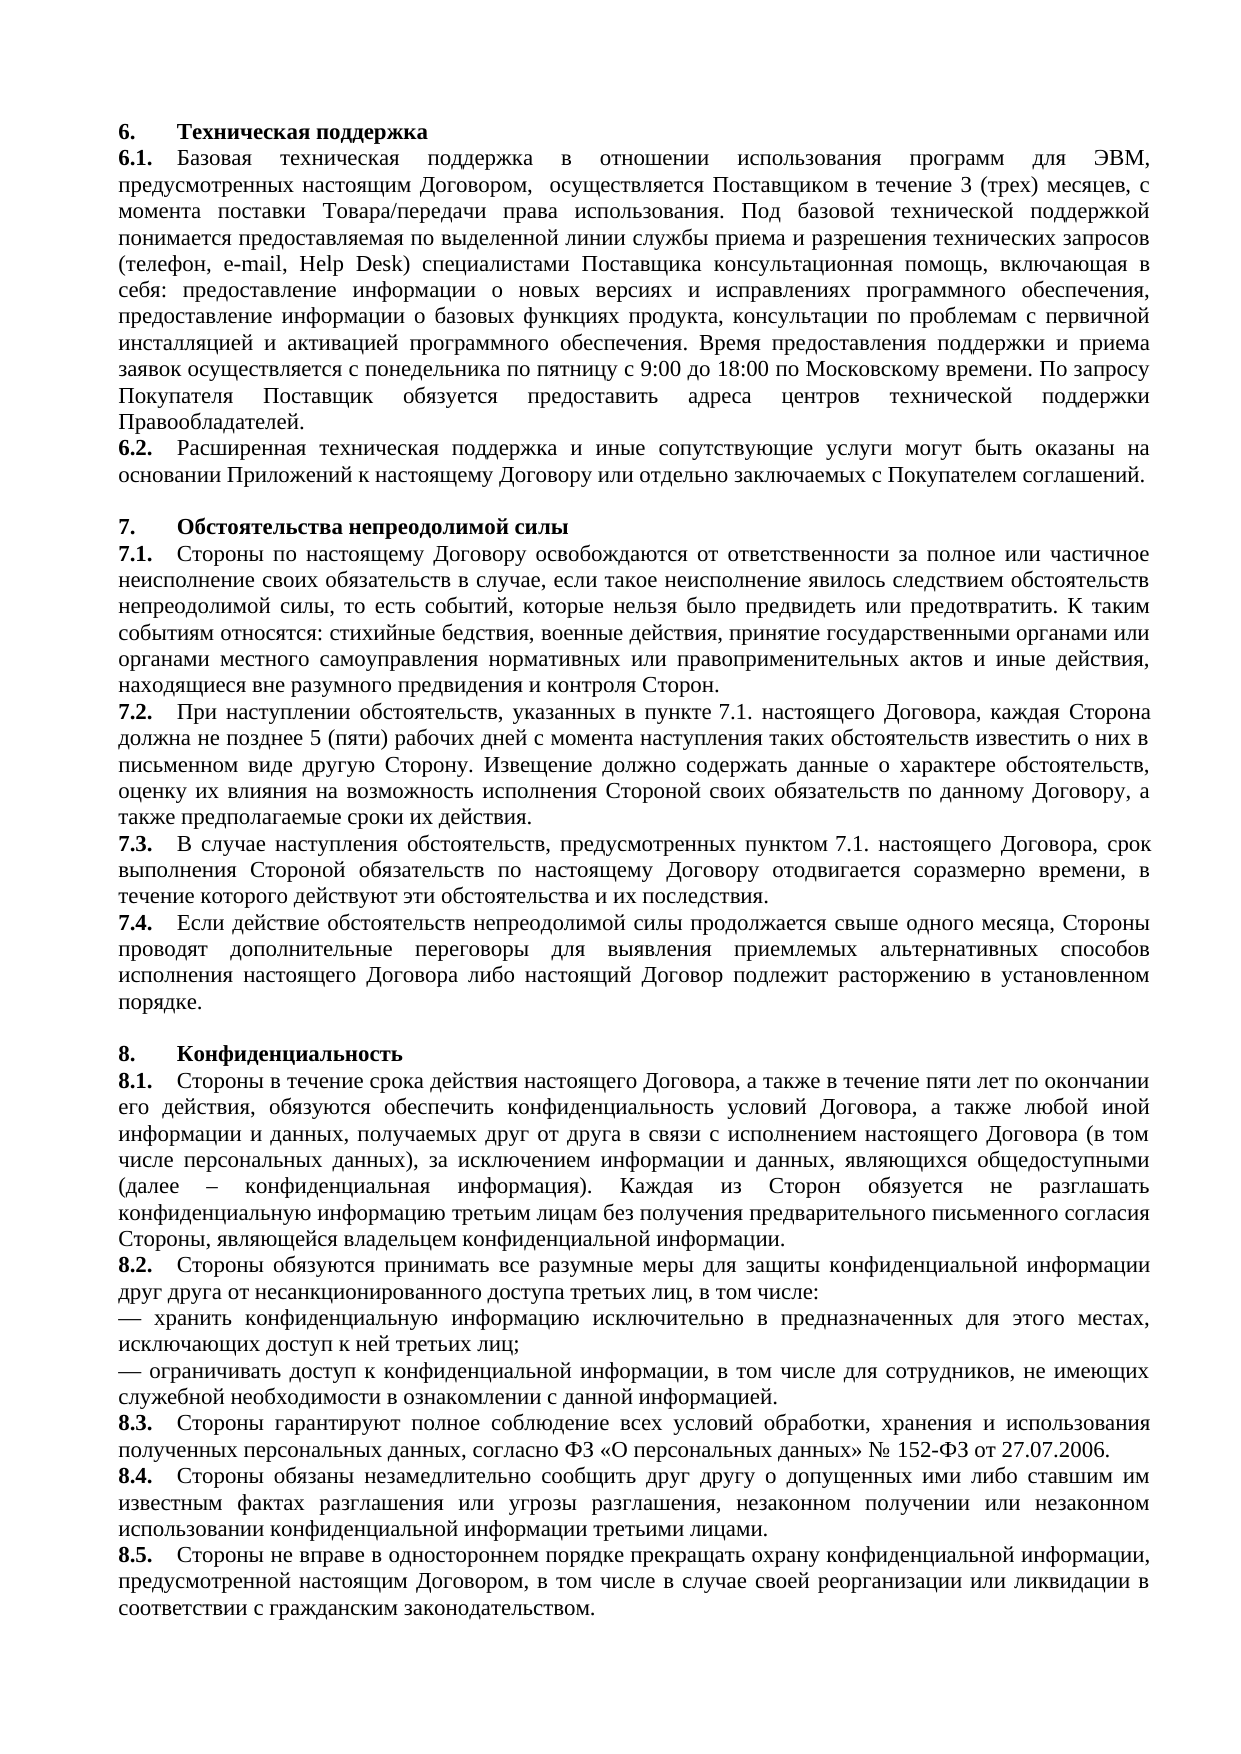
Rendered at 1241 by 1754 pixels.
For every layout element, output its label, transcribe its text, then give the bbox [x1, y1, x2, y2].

list Стороны обязаны незамедлительно сообщить друг другу о допущенных ими либо ставшим им известным фактах разглашения или угрозы разглашения, незаконном получении или незаконном использовании конфиденциальной информации третьими лицами. [118, 1462, 1152, 1541]
list В случае наступления обстоятельств, предусмотренных пунктом 7.1. настоящего Договора, срок выполнения Стороной обязательств по настоящему Договору отодвигается соразмерно времени, в течение которого действуют эти обстоятельства и их последствия. [118, 830, 1152, 909]
list Техническая поддержка [118, 118, 1152, 144]
list Стороны по настоящему Договору освобождаются от ответственности за полное или частичное неисполнение своих обязательств в случае, если такое неисполнение явилось следствием обстоятельств непреодолимой силы, то есть событий, которые нельзя было предвидеть или предотвратить. К таким событиям относятся: стихийные бедствия, военные действия, принятие государственными органами или органами местного самоуправления нормативных или правоприменительных актов и иные действия, находящиеся вне разумного предвидения и контроля Сторон. [118, 540, 1152, 698]
list Расширенная техническая поддержка и иные сопутствующие услуги могут быть оказаны на основании Приложений к настоящему Договору или отдельно заключаемых с Покупателем соглашений. [118, 434, 1152, 487]
list Стороны обязуются принимать все разумные меры для защиты конфиденциальной информации друг друга от несанкционированного доступа третьих лиц, в том числе: [118, 1251, 1152, 1304]
list Стороны в течение срока действия настоящего Договора, а также в течение пяти лет по окончании его действия, обязуются обеспечить конфиденциальность условий Договора, а также любой иной информации и данных, получаемых друг от друга в связи с исполнением настоящего Договора (в том числе персональных данных), за исключением информации и данных, являющихся общедоступными (далее – конфиденциальная информация). Каждая из Сторон обязуется не разглашать конфиденциальную информацию третьим лицам без получения предварительного письменного согласия Стороны, являющейся владельцем конфиденциальной информации. [118, 1067, 1152, 1251]
list Базовая техническая поддержка в отношении использования программ для ЭВМ, предусмотренных настоящим Договором, осуществляется Поставщиком в течение 3 (трех) месяцев, с момента поставки Товара/передачи права использования. Под базовой технической поддержкой понимается предоставляемая по выделенной линии службы приема и разрешения технических запросов (телефон, e-mail, Help Desk) специалистами Поставщика консультационная помощь, включающая в себя: предоставление информации о новых версиях и исправлениях программного обеспечения, предоставление информации о базовых функциях продукта, консультации по проблемам с первичной инсталляцией и активацией программного обеспечения. Время предоставления поддержки и приема заявок осуществляется с понедельника по пятницу с 9:00 до 18:00 по Московскому времени. По запросу Покупателя Поставщик обязуется предоставить адреса центров технической поддержки Правообладателей. [118, 144, 1152, 434]
list Конфиденциальность [118, 1041, 1152, 1067]
text — ограничивать доступ к конфиденциальной информации, в том числе для сотрудников, не имеющих служебной необходимости в ознакомлении с данной информацией. [118, 1357, 1152, 1409]
list Стороны не вправе в одностороннем порядке прекращать охрану конфиденциальной информации, предусмотренной настоящим Договором, в том числе в случае своей реорганизации или ликвидации в соответствии с гражданским законодательством. [118, 1541, 1152, 1620]
list Обстоятельства непреодолимой силы [118, 513, 1152, 540]
text — хранить конфиденциальную информацию исключительно в предназначенных для этого местах, исключающих доступ к ней третьих лиц; [118, 1304, 1152, 1357]
list Если действие обстоятельств непреодолимой силы продолжается свыше одного месяца, Стороны проводят дополнительные переговоры для выявления приемлемых альтернативных способов исполнения настоящего Договора либо настоящий Договор подлежит расторжению в установленном порядке. [118, 909, 1152, 1014]
list При наступлении обстоятельств, указанных в пункте 7.1. настоящего Договора, каждая Сторона должна не позднее 5 (пяти) рабочих дней с момента наступления таких обстоятельств известить о них в письменном виде другую Сторону. Извещение должно содержать данные о характере обстоятельств, оценку их влияния на возможность исполнения Стороной своих обязательств по данному Договору, а также предполагаемые сроки их действия. [118, 698, 1152, 830]
list Стороны гарантируют полное соблюдение всех условий обработки, хранения и использования полученных персональных данных, согласно ФЗ «О персональных данных» № 152-ФЗ от 27.07.2006. [118, 1409, 1152, 1462]
